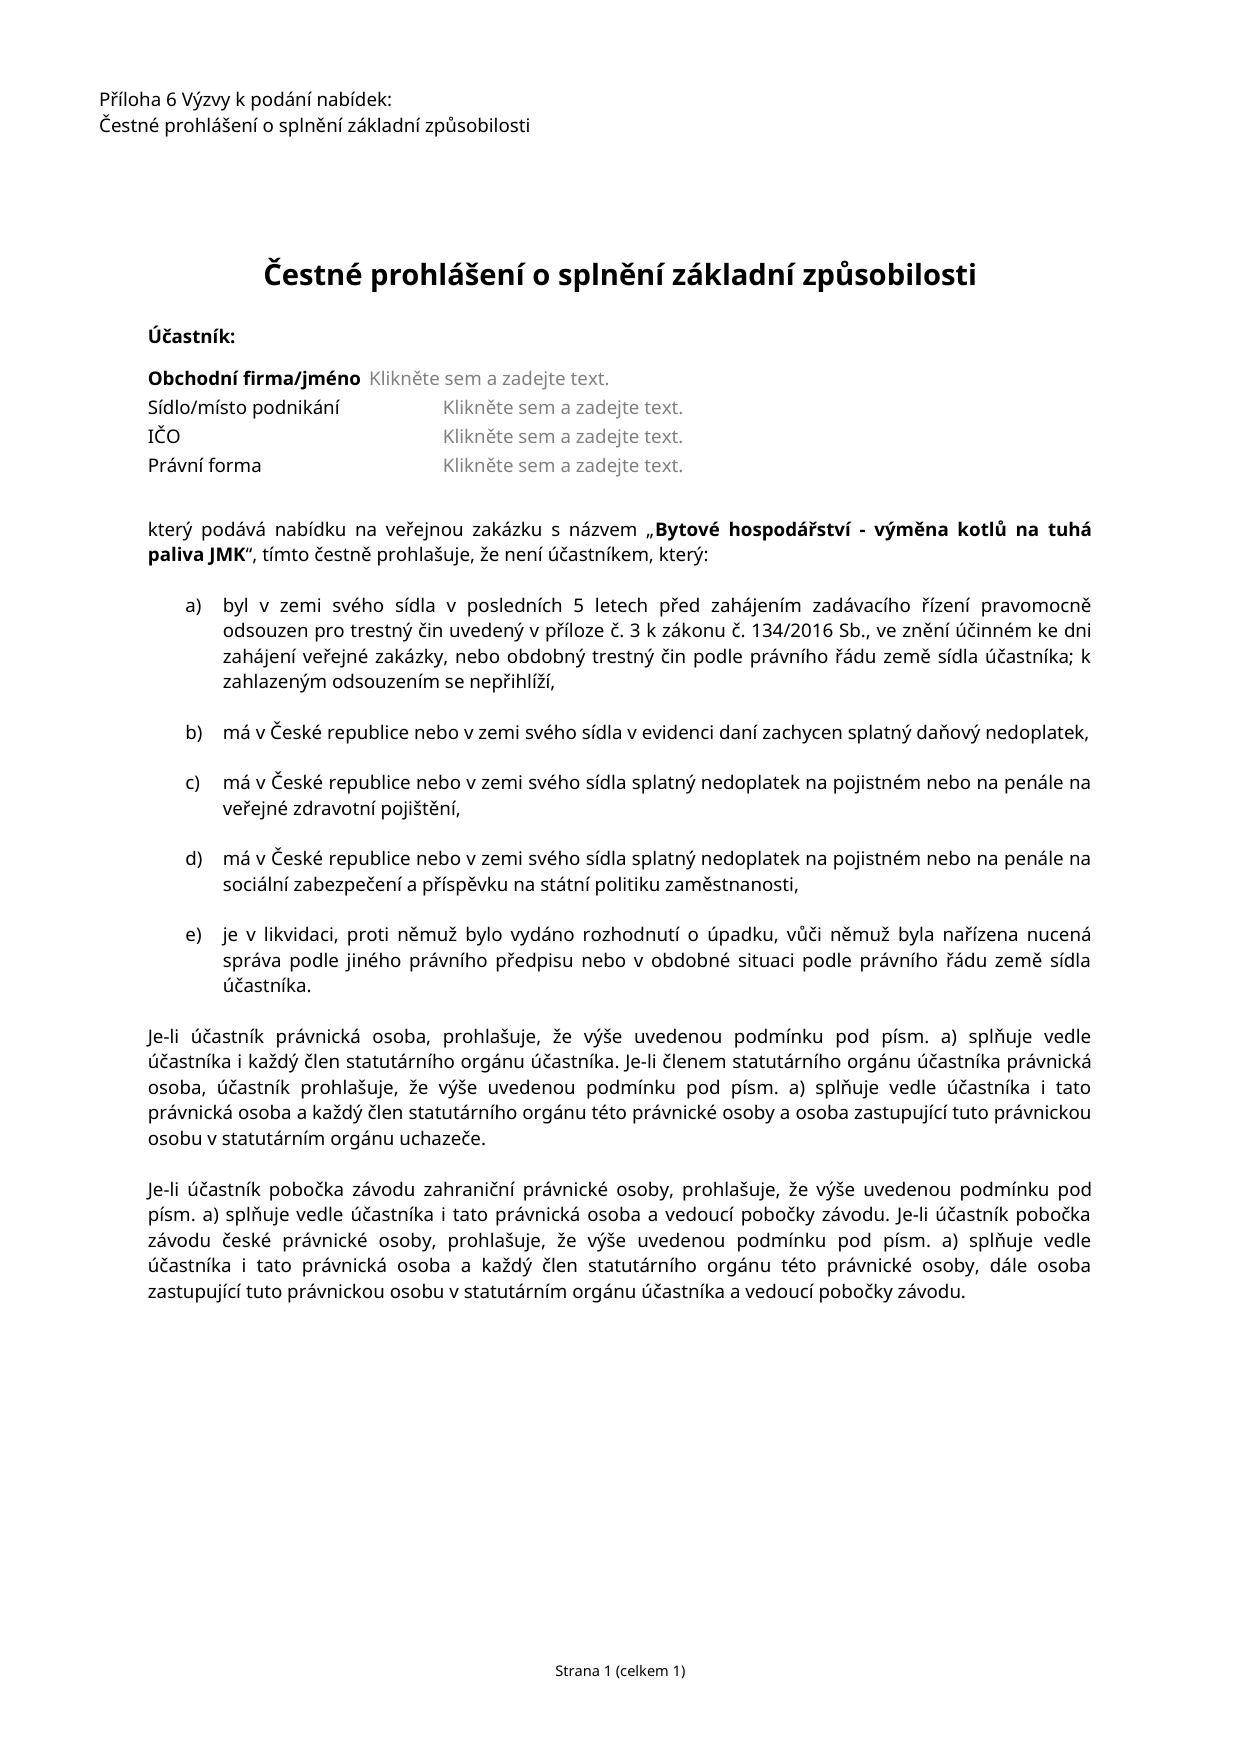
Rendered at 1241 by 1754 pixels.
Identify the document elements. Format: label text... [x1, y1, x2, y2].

text Právní forma [148, 449, 1093, 478]
list je v likvidaci, proti němuž bylo vydáno rozhodnutí o úpadku, vůči němuž byla nařízena nucená správa podle jiného právního předpisu nebo v obdobné situaci podle právního řádu země sídla účastníka. [185, 922, 1093, 998]
text Je-li účastník pobočka závodu zahraniční právnické osoby, prohlašuje, že výše uvedenou podmínku pod písm. a) splňuje vedle účastníka i tato právnická osoba a vedoucí pobočky závodu. Je-li účastník pobočka závodu české právnické osoby, prohlašuje, že výše uvedenou podmínku pod písm. a) splňuje vedle účastníka i tato právnická osoba a každý člen statutárního orgánu této právnické osoby, dále osoba zastupující tuto právnickou osobu v statutárním orgánu účastníka a vedoucí pobočky závodu. [148, 1176, 1093, 1304]
text Je-li účastník právnická osoba, prohlašuje, že výše uvedenou podmínku pod písm. a) splňuje vedle účastníka i každý člen statutárního orgánu účastníka. Je-li členem statutárního orgánu účastníka právnická osoba, účastník prohlašuje, že výše uvedenou podmínku pod písm. a) splňuje vedle účastníka i tato právnická osoba a každý člen statutárního orgánu této právnické osoby a osoba zastupující tuto právnickou osobu v statutárním orgánu uchazeče. [148, 1023, 1093, 1151]
title Čestné prohlášení o splnění základní způsobilosti [148, 254, 1093, 293]
text IČO [148, 420, 1093, 449]
text Sídlo/místo podnikání [148, 391, 1093, 420]
list má v České republice nebo v zemi svého sídla v evidenci daní zachycen splatný daňový nedoplatek, [185, 719, 1093, 744]
text Obchodní firma/jméno [148, 362, 1093, 391]
list byl v zemi svého sídla v posledních 5 letech před zahájením zadávacího řízení pravomocně odsouzen pro trestný čin uvedený v příloze č. 3 k zákonu č. 134/2016 Sb., ve znění účinném ke dni zahájení veřejné zakázky, nebo obdobný trestný čin podle právního řádu země sídla účastníka; k zahlazeným odsouzením se nepřihlíží, [185, 592, 1093, 694]
list má v České republice nebo v zemi svého sídla splatný nedoplatek na pojistném nebo na penále na veřejné zdravotní pojištění, [185, 769, 1093, 821]
text Účastník: [148, 318, 1093, 349]
text který podává nabídku na veřejnou zakázku s názvem „Bytové hospodářství - výměna kotlů na tuhá paliva JMK“, tímto čestně prohlašuje, že není účastníkem, který: [148, 516, 1093, 567]
list má v České republice nebo v zemi svého sídla splatný nedoplatek na pojistném nebo na penále na sociální zabezpečení a příspěvku na státní politiku zaměstnanosti, [185, 846, 1093, 897]
